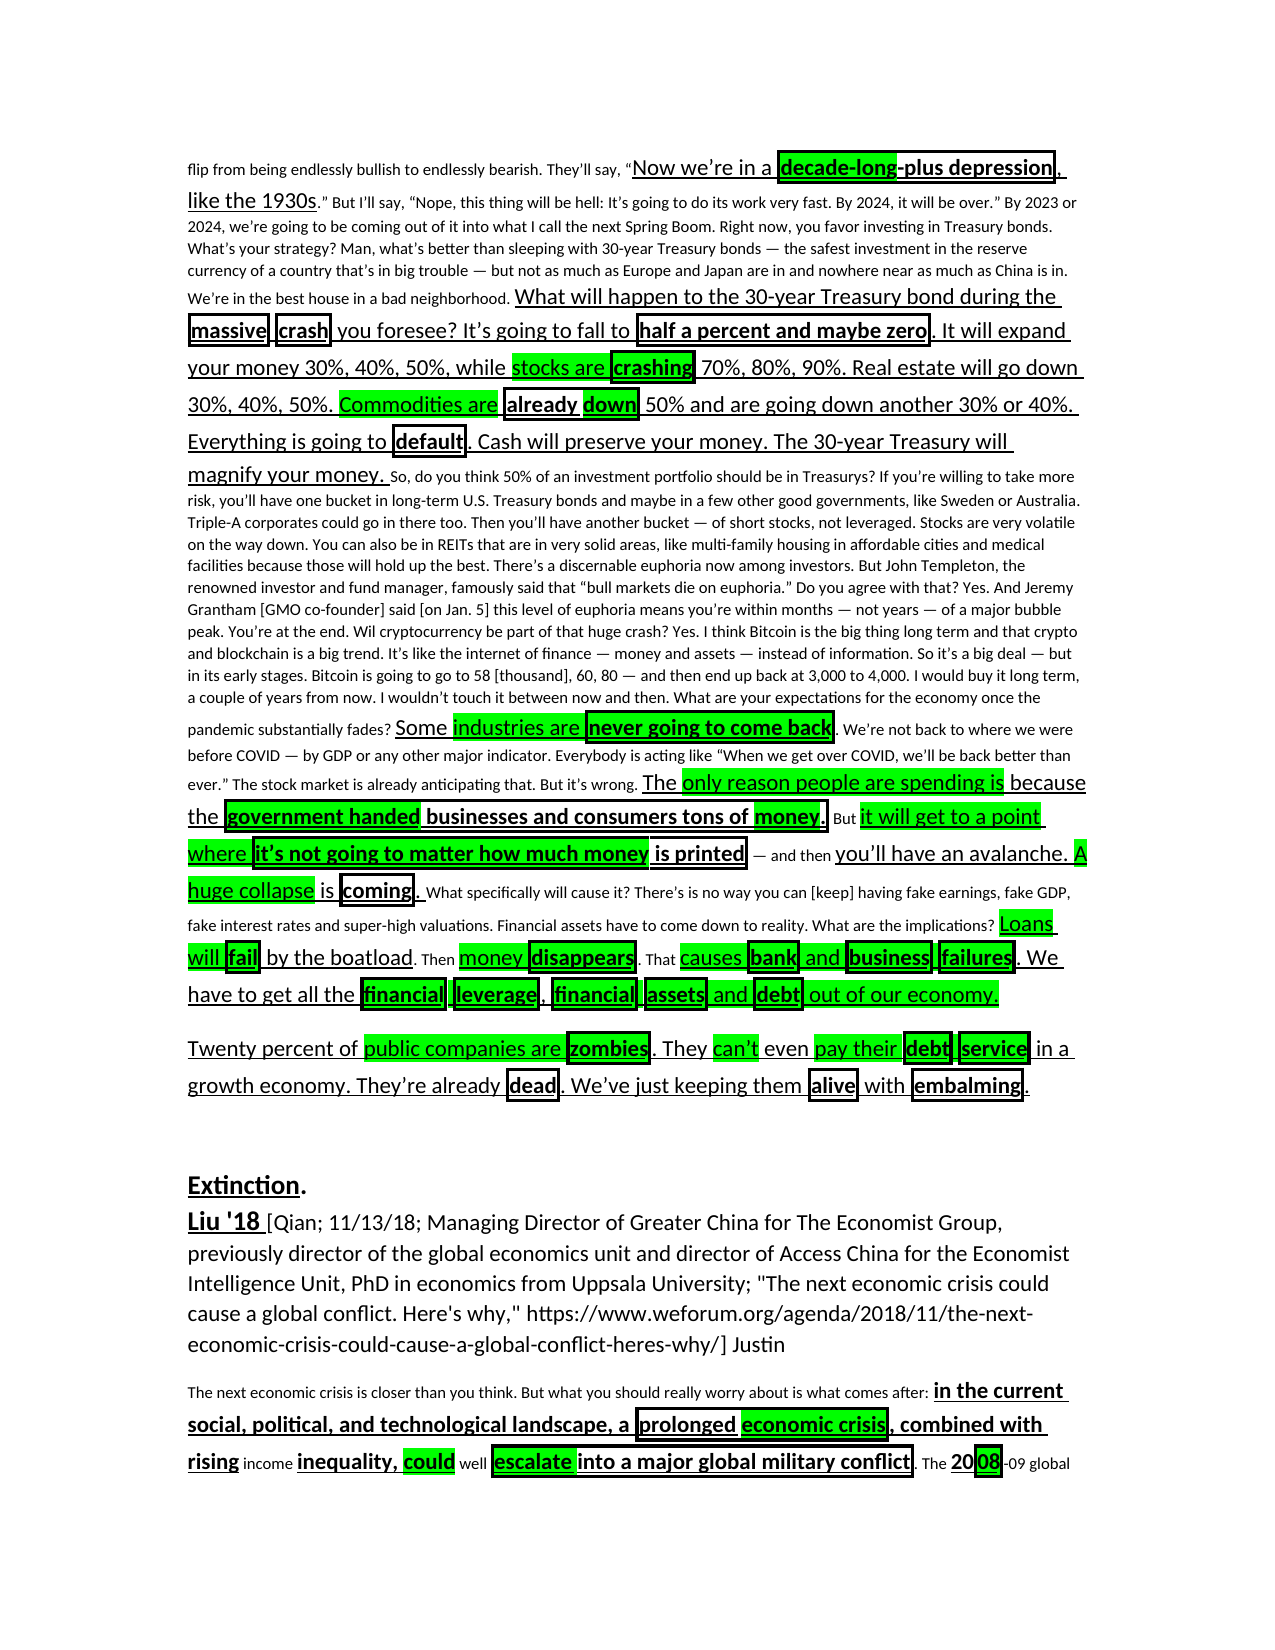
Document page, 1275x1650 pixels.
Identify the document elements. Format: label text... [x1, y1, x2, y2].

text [187, 150, 1087, 1011]
subtitle Extinction. [187, 1168, 1087, 1201]
text Liu '18 [Qian; 11/13/18; Managing Director of Greater China for The Economist Group, previously director of the global economics unit and director of Access China for the Economist Intelligence Unit, PhD in economics from Uppsala University; "The next economic crisis could cause a global conflict. Here's why," https://www.weforum.org/agenda/2018/11/the-next-economic-crisis-could-cause-a-global-conflict-heres-why/] Justin [187, 1204, 1087, 1358]
text Twenty percent of public companies are zombies. They can’t even pay their debt service in a growth economy. They’re already dead. We’ve just keeping them alive with embalming. [187, 1031, 1087, 1102]
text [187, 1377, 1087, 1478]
